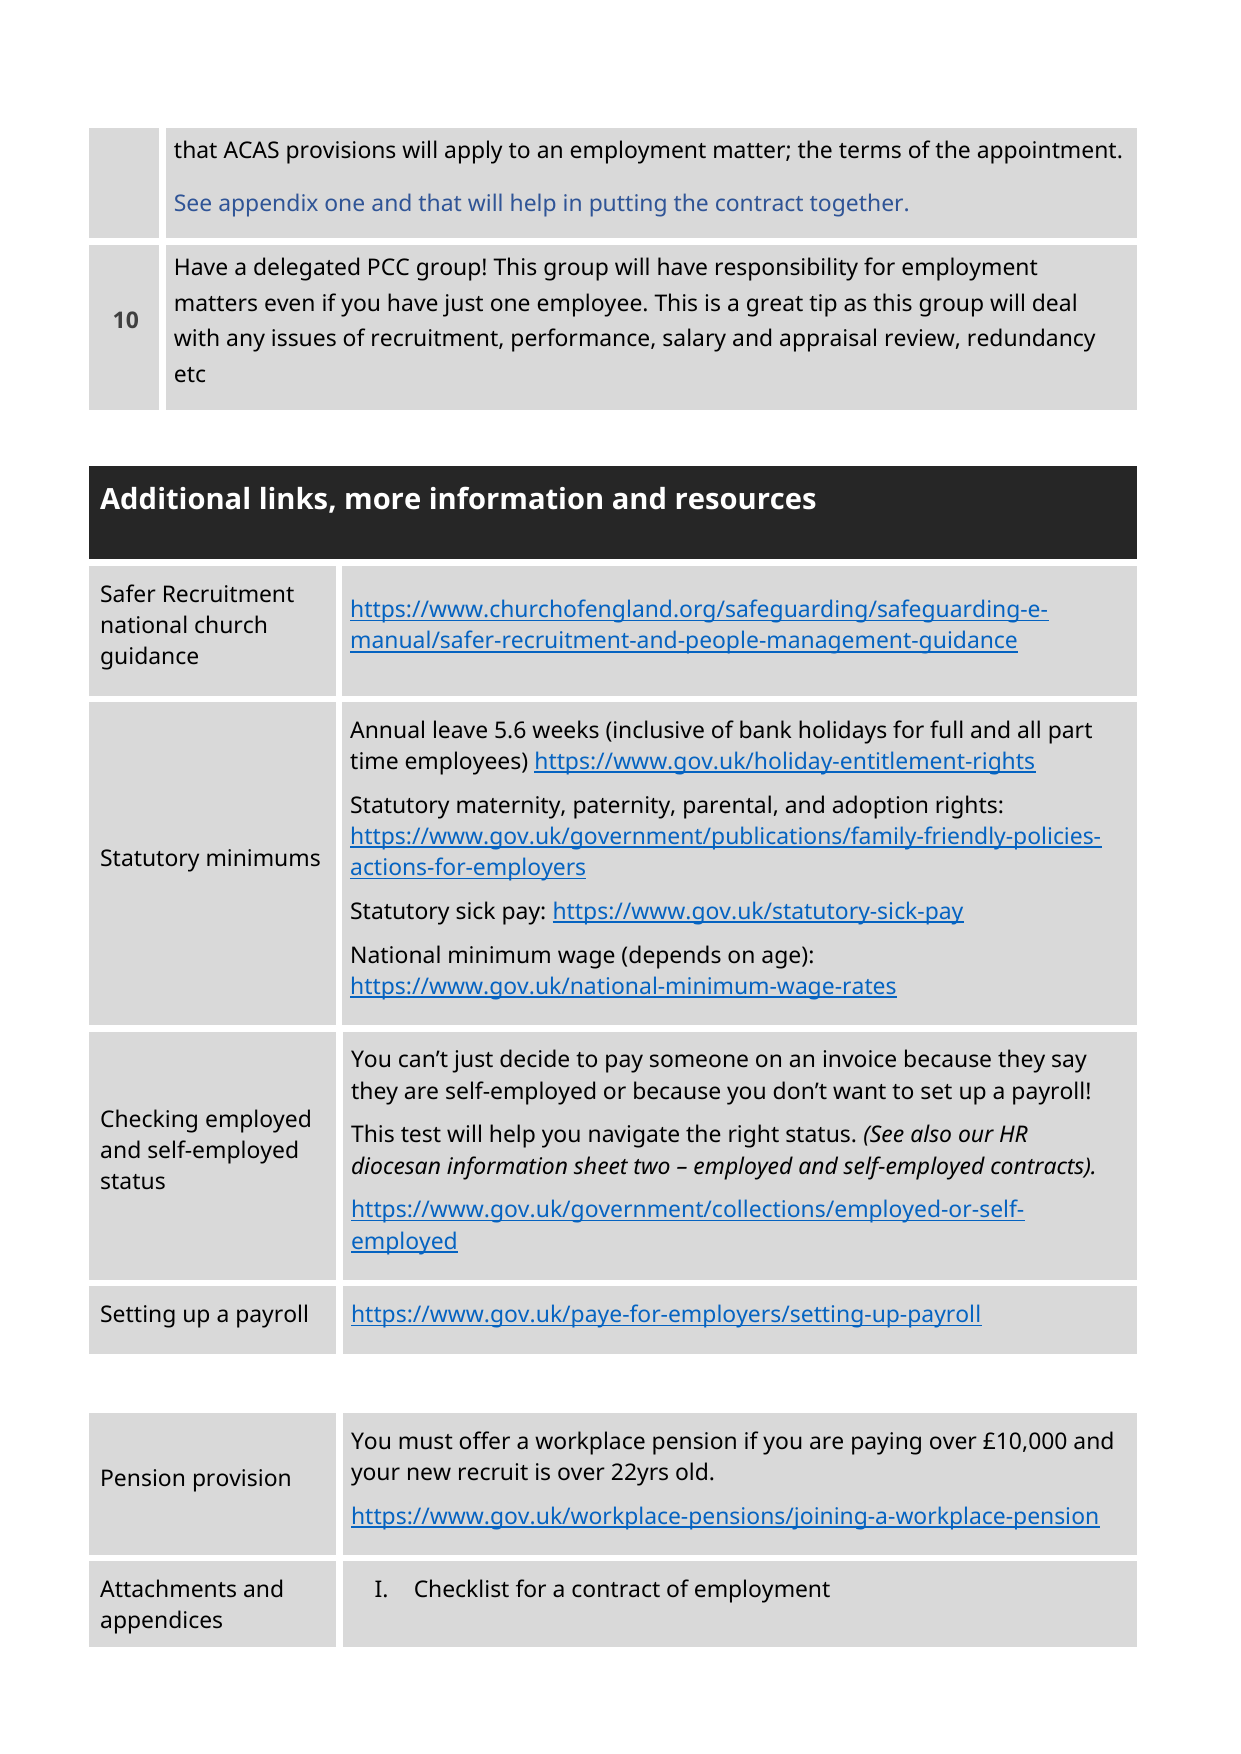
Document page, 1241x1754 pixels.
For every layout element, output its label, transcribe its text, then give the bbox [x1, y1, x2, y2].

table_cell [89, 1561, 336, 1647]
table_cell https://www.churchofengland.org/safeguarding/safeguarding-e-manual/safer-recruitment-and-people-management-guidance [342, 566, 1137, 696]
table_cell Safer Recruitment national church guidance [89, 566, 336, 696]
table_cell Setting up a payroll [89, 1286, 336, 1354]
table_header Additional links, more information and resources [89, 466, 1137, 559]
table_cell Statutory minimums [89, 702, 336, 1025]
table_header You must offer a workplace pension if you are paying over £10,000 and your new recruit is over 22yrs old. https://www.gov.uk/workplace-pensions/joining-a-workplace-pension [343, 1413, 1137, 1555]
table_cell https://www.gov.uk/paye-for-employers/setting-up-payroll [343, 1286, 1137, 1354]
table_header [166, 128, 1137, 238]
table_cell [343, 1561, 1137, 1647]
table_cell You can’t just decide to pay someone on an invoice because they say they are self-employed or because you don’t want to set up a payroll! This test will help you navigate the right status. (See also our HR diocesan information sheet two – employed and self-employed contracts). https://www.gov.uk/government/collections/employed-or-self-employed [343, 1032, 1137, 1280]
table_cell Checking employed and self-employed status [89, 1032, 336, 1280]
table_header Pension provision [89, 1413, 336, 1555]
table_cell Have a delegated PCC group! This group will have responsibility for employment matters even if you have just one employee. This is a great tip as this group will deal with any issues of recruitment, performance, salary and appraisal review, redundancy etc [166, 245, 1137, 410]
table_cell Annual leave 5.6 weeks (inclusive of bank holidays for full and all part time employees) https://www.gov.uk/holiday-entitlement-rights Statutory maternity, paternity, parental, and adoption rights: https://www.gov.uk/government/publications/family-friendly-policies-actions-for-employers Statutory sick pay: https://www.gov.uk/statutory-sick-pay National minimum wage (depends on age): https://www.gov.uk/national-minimum-wage-rates [342, 702, 1137, 1025]
table_header 9 [89, 128, 159, 238]
table_cell 10 [89, 245, 159, 410]
